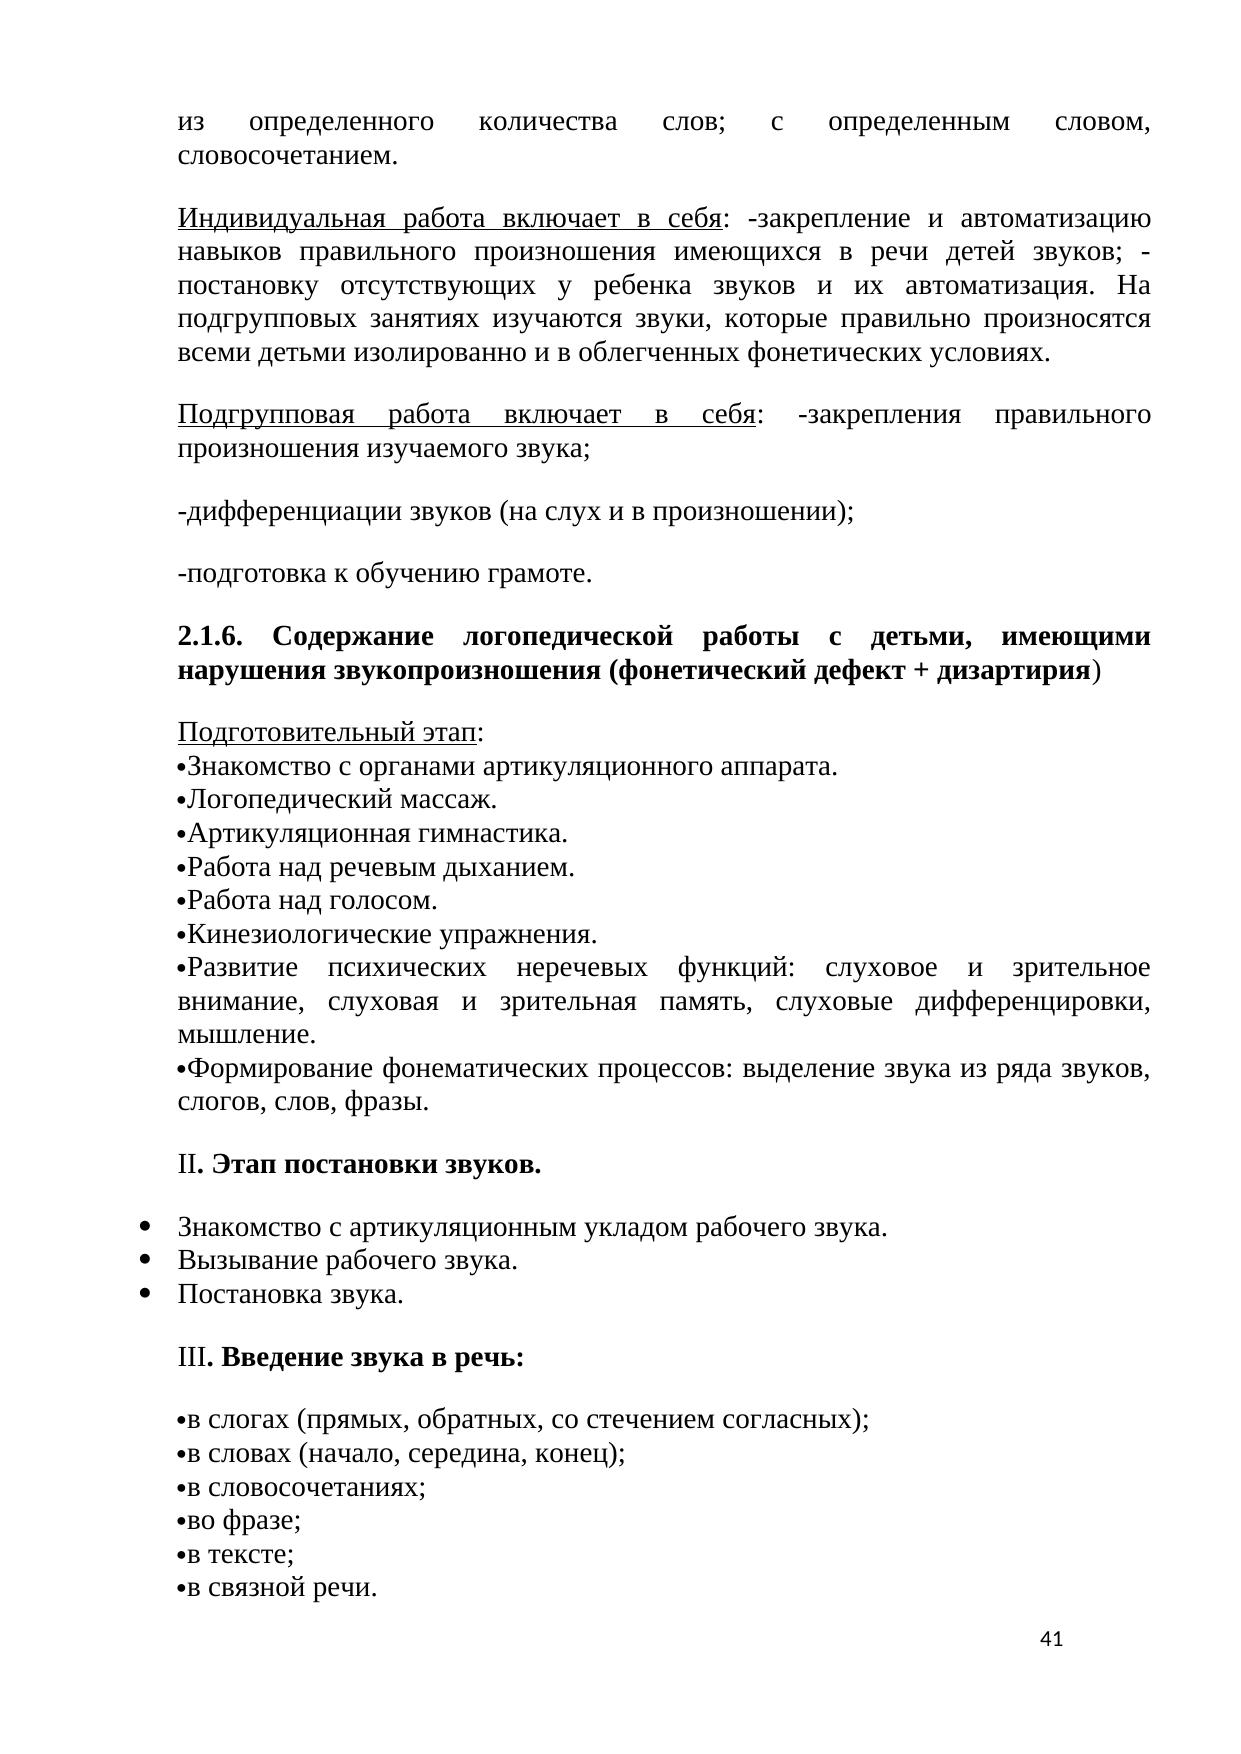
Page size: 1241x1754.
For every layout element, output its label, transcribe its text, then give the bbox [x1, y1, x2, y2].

text Подгрупповая работа включает в себя: -закрепления правильного произношения изучаемого звука; [177, 397, 1152, 464]
list Подготовительный этап: [177, 714, 1152, 748]
list Развитие психических неречевых функций: слуховое и зрительное внимание, слуховая и зрительная память, слуховые дифференцировки, мышление. [177, 949, 1152, 1050]
list Знакомство с артикуляционным укладом рабочего звука. [140, 1209, 1152, 1242]
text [177, 103, 1152, 171]
text -подготовка к обучению грамоте. [177, 556, 1152, 589]
list Логопедический массаж. [177, 782, 1152, 815]
list в словах (начало, середина, конец); [177, 1435, 1152, 1469]
text 2.1.6. Содержание логопедической работы с детьми, имеющими нарушения звукопроизношения (фонетический дефект + дизартирия) [177, 618, 1152, 685]
list в связной речи. [177, 1569, 1152, 1603]
list Кинезиологические упражнения. [177, 916, 1152, 949]
list в тексте; [177, 1536, 1152, 1569]
list в слогах (прямых, обратных, со стечением согласных); [177, 1402, 1152, 1435]
list Постановка звука. [140, 1276, 1152, 1310]
list в словосочетаниях; [177, 1469, 1152, 1502]
text -дифференциации звуков (на слух и в произношении); [177, 493, 1152, 526]
list Артикуляционная гимнастика. [177, 815, 1152, 849]
list Формирование фонематических процессов: выделение звука из ряда звуков, слогов, слов, фразы. [177, 1050, 1152, 1117]
list во фразе; [177, 1502, 1152, 1536]
text III. Введение звука в речь: [177, 1339, 1152, 1372]
list Вызывание рабочего звука. [140, 1242, 1152, 1276]
text Индивидуальная работа включает в себя: -закрепление и автоматизацию навыков правильного произношения имеющихся в речи детей звуков; -постановку отсутствующих у ребенка звуков и их автоматизация. На подгрупповых занятиях изучаются звуки, которые правильно произносятся всеми детьми изолированно и в облегченных фонетических условиях. [177, 200, 1152, 367]
list Работа над голосом. [177, 882, 1152, 916]
list Работа над речевым дыханием. [177, 849, 1152, 882]
text II. Этап постановки звуков. [177, 1146, 1152, 1180]
list Знакомство с органами артикуляционного аппарата. [177, 748, 1152, 782]
